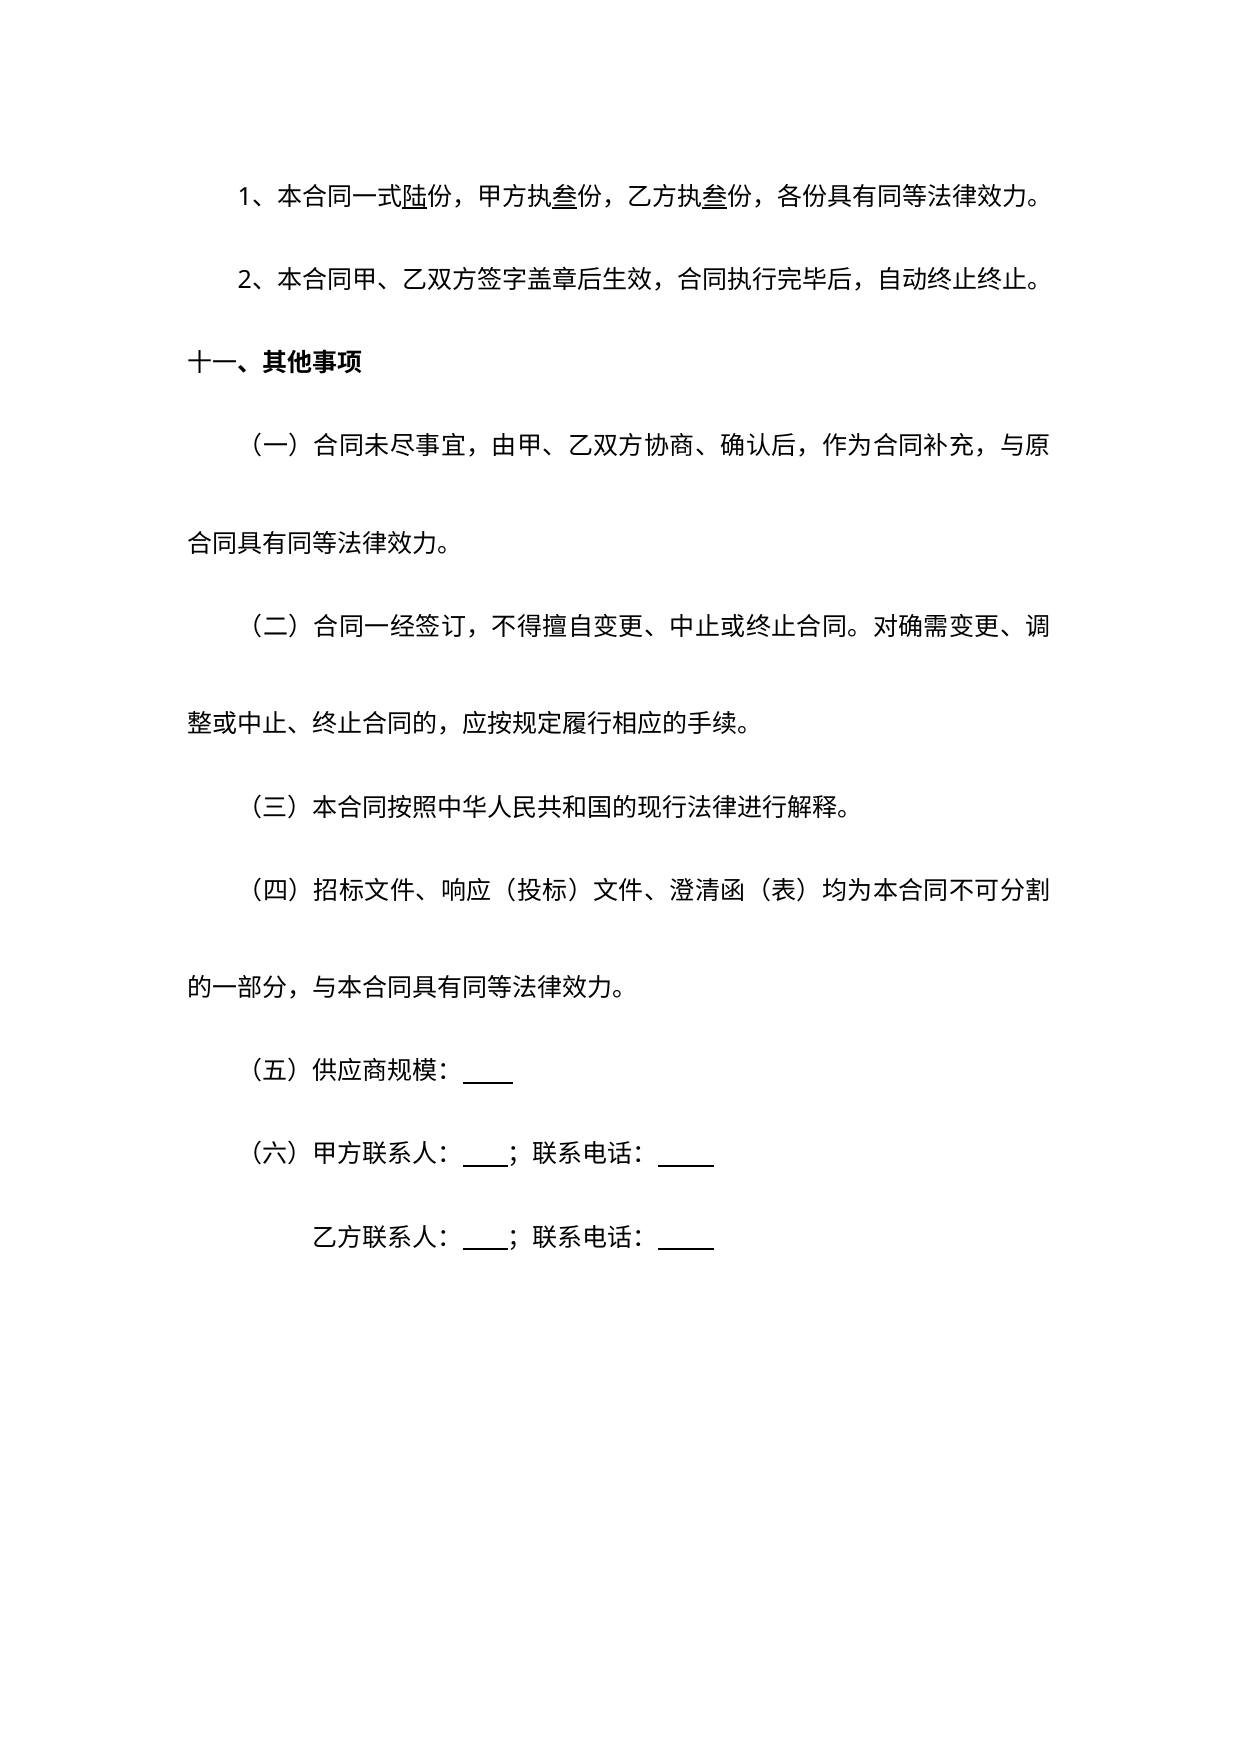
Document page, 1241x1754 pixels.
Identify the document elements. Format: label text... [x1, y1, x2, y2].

text 1、本合同一式陆份，甲方执叁份，乙方执叁份，各份具有同等法律效力。 [187, 162, 1053, 227]
text 2、本合同甲、乙双方签字盖章后生效，合同执行完毕后，自动终止终止。 [187, 245, 1053, 310]
text 乙方联系人： ；联系电话： [187, 1203, 1053, 1268]
text （五）供应商规模： [187, 1036, 1053, 1101]
text （四）招标文件、响应（投标）文件、澄清函（表）均为本合同不可分割的一部分，与本合同具有同等法律效力。 [187, 856, 1053, 1018]
text （六）甲方联系人： ；联系电话： [187, 1119, 1053, 1184]
text 十一、其他事项 [187, 328, 1053, 393]
text （三）本合同按照中华人民共和国的现行法律进行解释。 [187, 773, 1053, 838]
text （二）合同一经签订，不得擅自变更、中止或终止合同。对确需变更、调整或中止、终止合同的，应按规定履行相应的手续。 [187, 592, 1053, 754]
text （一）合同未尽事宜，由甲、乙双方协商、确认后，作为合同补充，与原合同具有同等法律效力。 [187, 411, 1053, 574]
